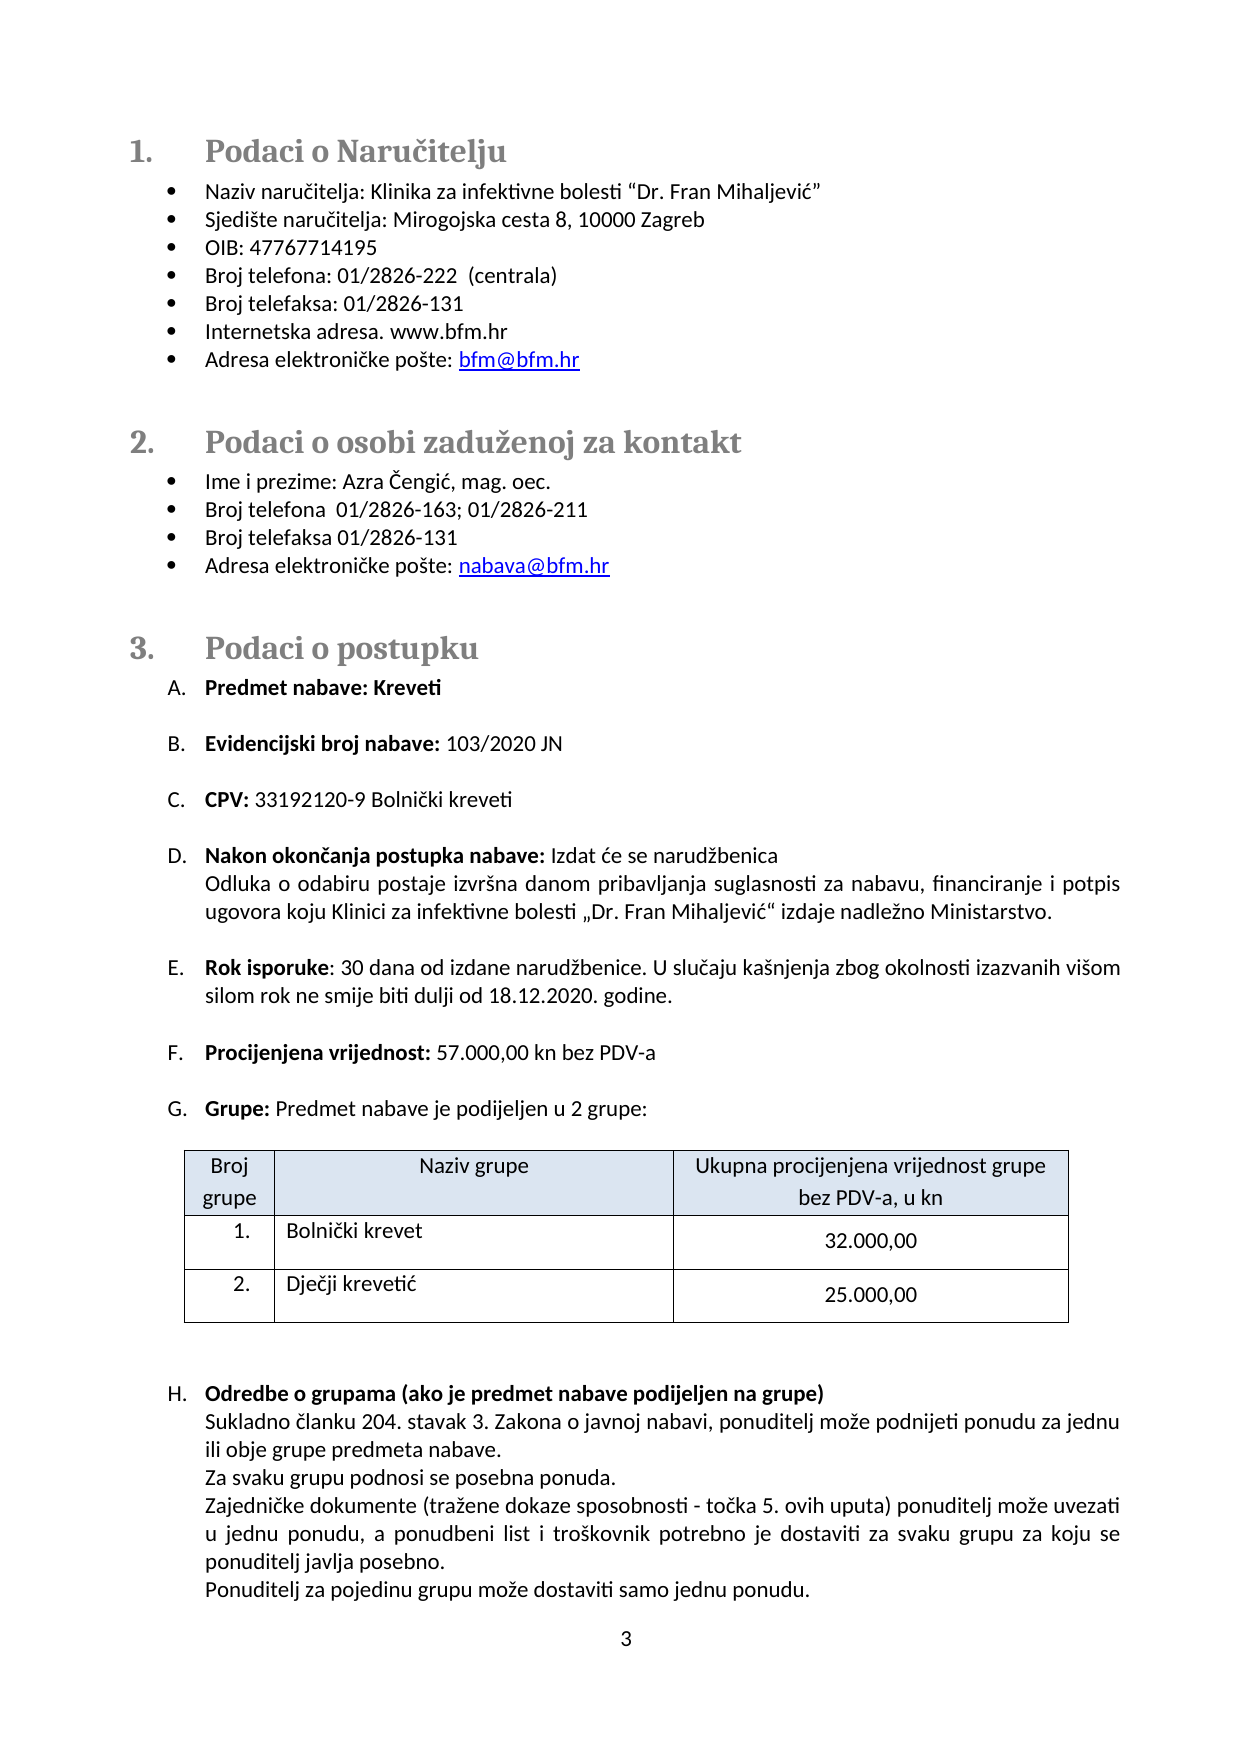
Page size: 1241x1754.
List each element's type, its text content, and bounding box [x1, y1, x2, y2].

text Sukladno članku 204. stavak 3. Zakona o javnoj nabavi, ponuditelj može podnijeti ponudu za jednu ili obje grupe predmeta nabave. [205, 1407, 1122, 1463]
list Internetska adresa. www.bfm.hr [167, 317, 1122, 345]
list Evidencijski broj nabave: 103/2020 JN [167, 729, 1122, 757]
list Broj telefona 01/2826-163; 01/2826-211 [167, 495, 1122, 523]
text Ponuditelj za pojedinu grupu može dostaviti samo jednu ponudu. [205, 1576, 1122, 1603]
table_cell Dječji krevetić [275, 1270, 673, 1322]
text Odluka o odabiru postaje izvršna danom pribavljanja suglasnosti za nabavu, financiranje i potpis ugovora koju Klinici za infektivne bolesti „Dr. Fran Mihaljević“ izdaje nadležno Ministarstvo. [205, 869, 1122, 926]
table_header Naziv grupe [275, 1151, 673, 1215]
table_cell 25.000,00 [674, 1270, 1068, 1322]
table_header Ukupna procijenjena vrijednost grupe bez PDV-a, u kn [674, 1151, 1068, 1215]
list Ime i prezime: Azra Čengić, mag. oec. [167, 467, 1122, 495]
list Odredbe o grupama (ako je predmet nabave podijeljen na grupe) [167, 1379, 1122, 1407]
list Sjedište naručitelja: Mirogojska cesta 8, 10000 Zagreb [167, 205, 1122, 233]
list Grupe: Predmet nabave je podijeljen u 2 grupe: [167, 1094, 1122, 1122]
text Podaci o osobi zaduženoj za kontakt [130, 423, 1122, 461]
text Podaci o postupku [130, 629, 1122, 668]
table_cell [185, 1270, 274, 1322]
table_cell 32.000,00 [674, 1216, 1068, 1268]
text Zajedničke dokumente (tražene dokaze sposobnosti - točka 5. ovih uputa) ponuditelj može uvezati u jednu ponudu, a ponudbeni list i troškovnik potrebno je dostaviti za svaku grupu za koju se ponuditelj javlja posebno. [205, 1491, 1122, 1576]
list CPV: 33192120-9 Bolnički kreveti [167, 785, 1122, 813]
list Predmet nabave: Kreveti [167, 673, 1122, 701]
list Adresa elektroničke pošte: nabava@bfm.hr [167, 551, 1122, 579]
table_cell Bolnički krevet [275, 1216, 673, 1268]
list Broj telefaksa: 01/2826-131 [167, 289, 1122, 317]
list Nakon okončanja postupka nabave: Izdat će se narudžbenica [167, 841, 1122, 869]
text Podaci o Naručitelju [130, 133, 1122, 171]
list Adresa elektroničke pošte: bfm@bfm.hr [167, 345, 1122, 373]
list Rok isporuke: 30 dana od izdane narudžbenice. U slučaju kašnjenja zbog okolnosti izazvanih višom silom rok ne smije biti dulji od 18.12.2020. godine. [167, 953, 1122, 1009]
list Broj telefona: 01/2826-222 (centrala) [167, 261, 1122, 289]
list Naziv naručitelja: Klinika za infektivne bolesti “Dr. Fran Mihaljević” [167, 177, 1122, 205]
list OIB: 47767714195 [167, 233, 1122, 261]
list Broj telefaksa 01/2826-131 [167, 523, 1122, 551]
text Za svaku grupu podnosi se posebna ponuda. [205, 1463, 1122, 1491]
list Procijenjena vrijednost: 57.000,00 kn bez PDV-a [167, 1038, 1122, 1066]
table_cell [185, 1216, 274, 1268]
table_header Broj grupe [185, 1151, 274, 1215]
